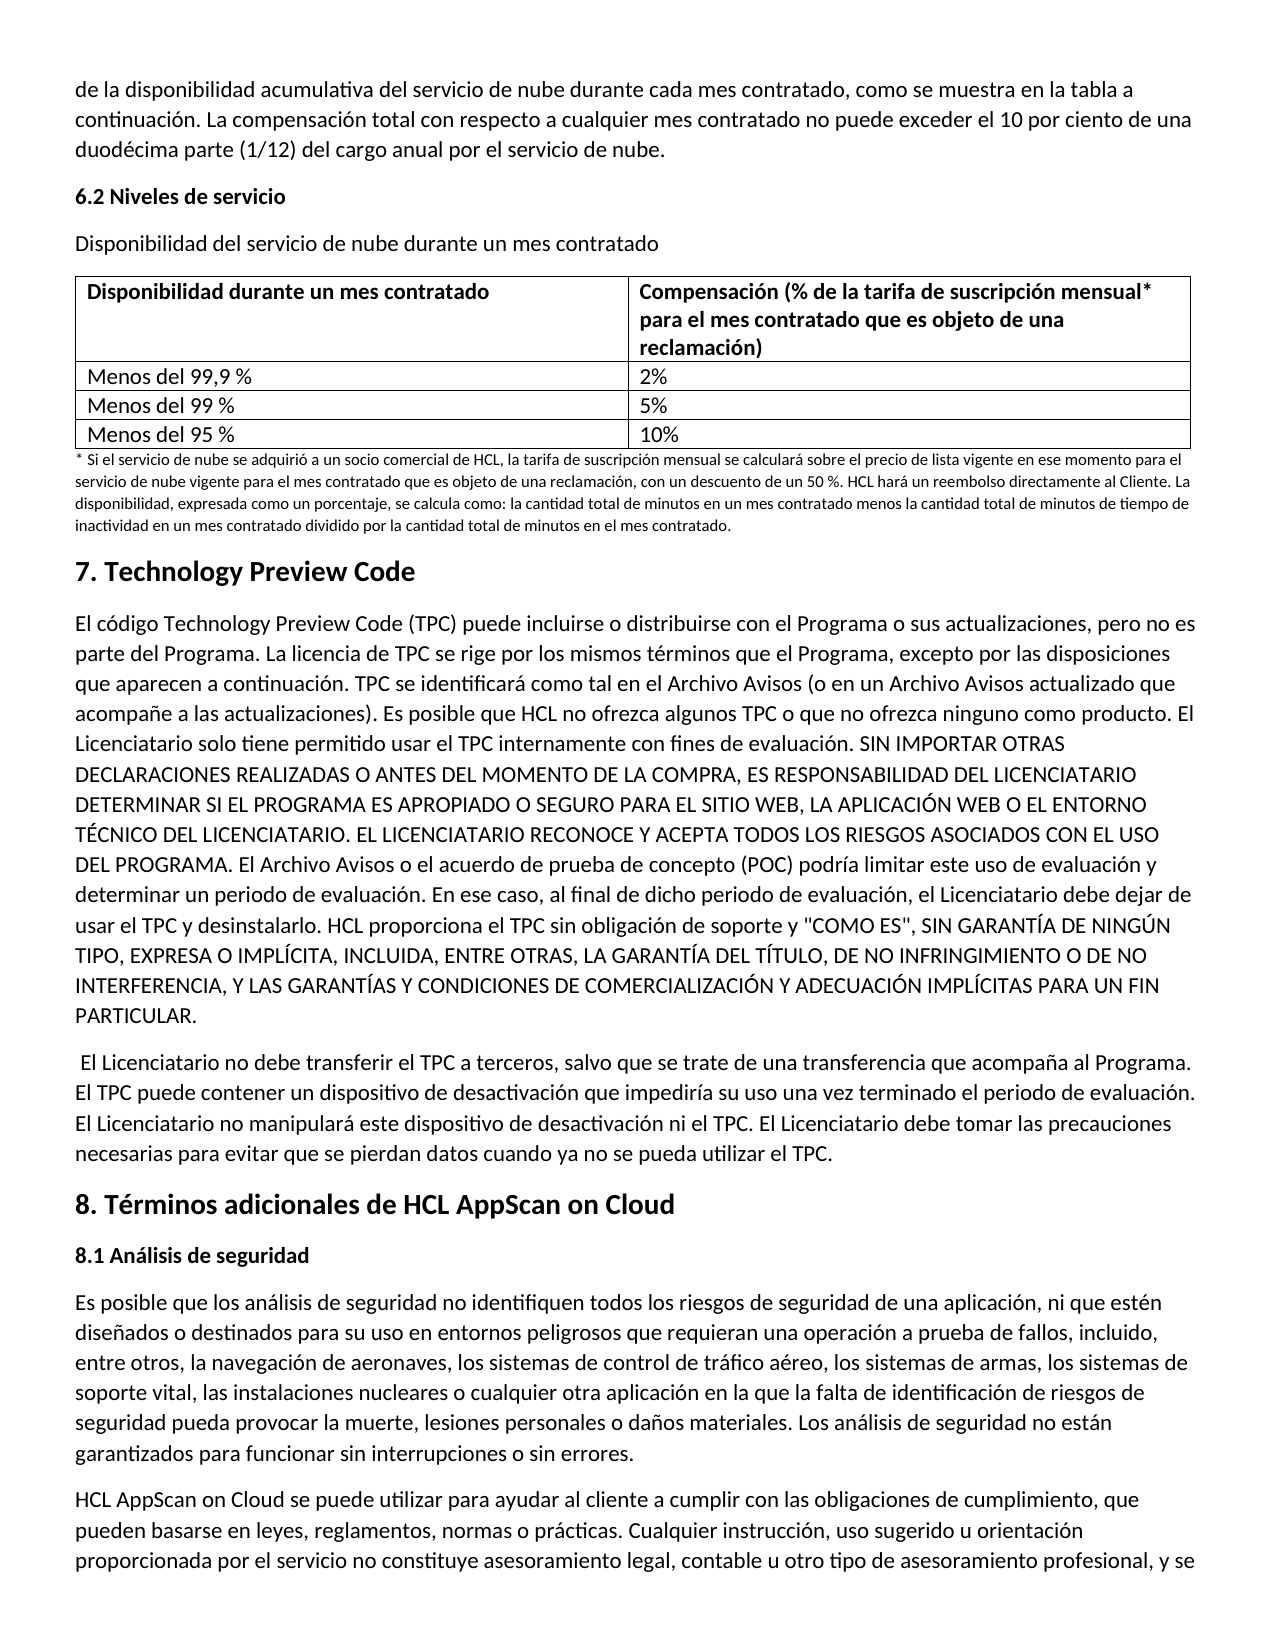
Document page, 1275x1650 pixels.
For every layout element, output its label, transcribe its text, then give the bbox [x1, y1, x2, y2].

text El Licenciatario no debe transferir el TPC a terceros, salvo que se trate de una transferencia que acompaña al Programa. El TPC puede contener un dispositivo de desactivación que impediría su uso una vez terminado el periodo de evaluación. El Licenciatario no manipulará este dispositivo de desactivación ni el TPC. El Licenciatario debe tomar las precauciones necesarias para evitar que se pierdan datos cuando ya no se pueda utilizar el TPC. [75, 1048, 1200, 1167]
text El código Technology Preview Code (TPC) puede incluirse o distribuirse con el Programa o sus actualizaciones, pero no es parte del Programa. La licencia de TPC se rige por los mismos términos que el Programa, excepto por las disposiciones que aparecen a continuación. TPC se identificará como tal en el Archivo Avisos (o en un Archivo Avisos actualizado que acompañe a las actualizaciones). Es posible que HCL no ofrezca algunos TPC o que no ofrezca ninguno como producto. El Licenciatario solo tiene permitido usar el TPC internamente con fines de evaluación. SIN IMPORTAR OTRAS DECLARACIONES REALIZADAS O ANTES DEL MOMENTO DE LA COMPRA, ES RESPONSABILIDAD DEL LICENCIATARIO DETERMINAR SI EL PROGRAMA ES APROPIADO O SEGURO PARA EL SITIO WEB, LA APLICACIÓN WEB O EL ENTORNO TÉCNICO DEL LICENCIATARIO. EL LICENCIATARIO RECONOCE Y ACEPTA TODOS LOS RIESGOS ASOCIADOS CON EL USO DEL PROGRAMA. El Archivo Avisos o el acuerdo de prueba de concepto (POC) podría limitar este uso de evaluación y determinar un periodo de evaluación. En ese caso, al final de dicho periodo de evaluación, el Licenciatario debe dejar de usar el TPC y desinstalarlo. HCL proporciona el TPC sin obligación de soporte y "COMO ES", SIN GARANTÍA DE NINGÚN TIPO, EXPRESA O IMPLÍCITA, INCLUIDA, ENTRE OTRAS, LA GARANTÍA DEL TÍTULO, DE NO INFRINGIMIENTO O DE NO INTERFERENCIA, Y LAS GARANTÍAS Y CONDICIONES DE COMERCIALIZACIÓN Y ADECUACIÓN IMPLÍCITAS PARA UN FIN PARTICULAR. [75, 609, 1200, 1029]
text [75, 1486, 1200, 1574]
text * Si el servicio de nube se adquirió a un socio comercial de HCL, la tarifa de suscripción mensual se calculará sobre el precio de lista vigente en ese momento para el servicio de nube vigente para el mes contratado que es objeto de una reclamación, con un descuento de un 50 %. HCL hará un reembolso directamente al Cliente. La disponibilidad, expresada como un porcentaje, se calcula como: la cantidad total de minutos en un mes contratado menos la cantidad total de minutos de tiempo de inactividad en un mes contratado dividido por la cantidad total de minutos en el mes contratado. [75, 449, 1200, 535]
text Es posible que los análisis de seguridad no identifiquen todos los riesgos de seguridad de una aplicación, ni que estén diseñados o destinados para su uso en entornos peligrosos que requieran una operación a prueba de fallos, incluido, entre otros, la navegación de aeronaves, los sistemas de control de tráfico aéreo, los sistemas de armas, los sistemas de soporte vital, las instalaciones nucleares o cualquier otra aplicación en la que la falta de identificación de riesgos de seguridad pueda provocar la muerte, lesiones personales o daños materiales. Los análisis de seguridad no están garantizados para funcionar sin interrupciones o sin errores. [75, 1288, 1200, 1467]
table_header Compensación (% de la tarifa de suscripción mensual* para el mes contratado que es objeto de una reclamación) [629, 277, 1190, 361]
text 8.1 Análisis de seguridad [75, 1241, 1200, 1269]
table_cell 10% [629, 420, 1190, 448]
table_header Disponibilidad durante un mes contratado [76, 277, 628, 361]
table_cell 5% [629, 391, 1190, 419]
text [75, 75, 1200, 163]
text 8. Términos adicionales de HCL AppScan on Cloud [75, 1186, 1200, 1221]
text 7. Technology Preview Code [75, 553, 1200, 589]
table_cell Menos del 99 % [76, 391, 628, 419]
table_cell Menos del 99,9 % [76, 362, 628, 390]
text 6.2 Niveles de servicio [75, 182, 1200, 210]
text Disponibilidad del servicio de nube durante un mes contratado [75, 229, 1200, 257]
table_cell 2% [629, 362, 1190, 390]
table_cell Menos del 95 % [76, 420, 628, 448]
